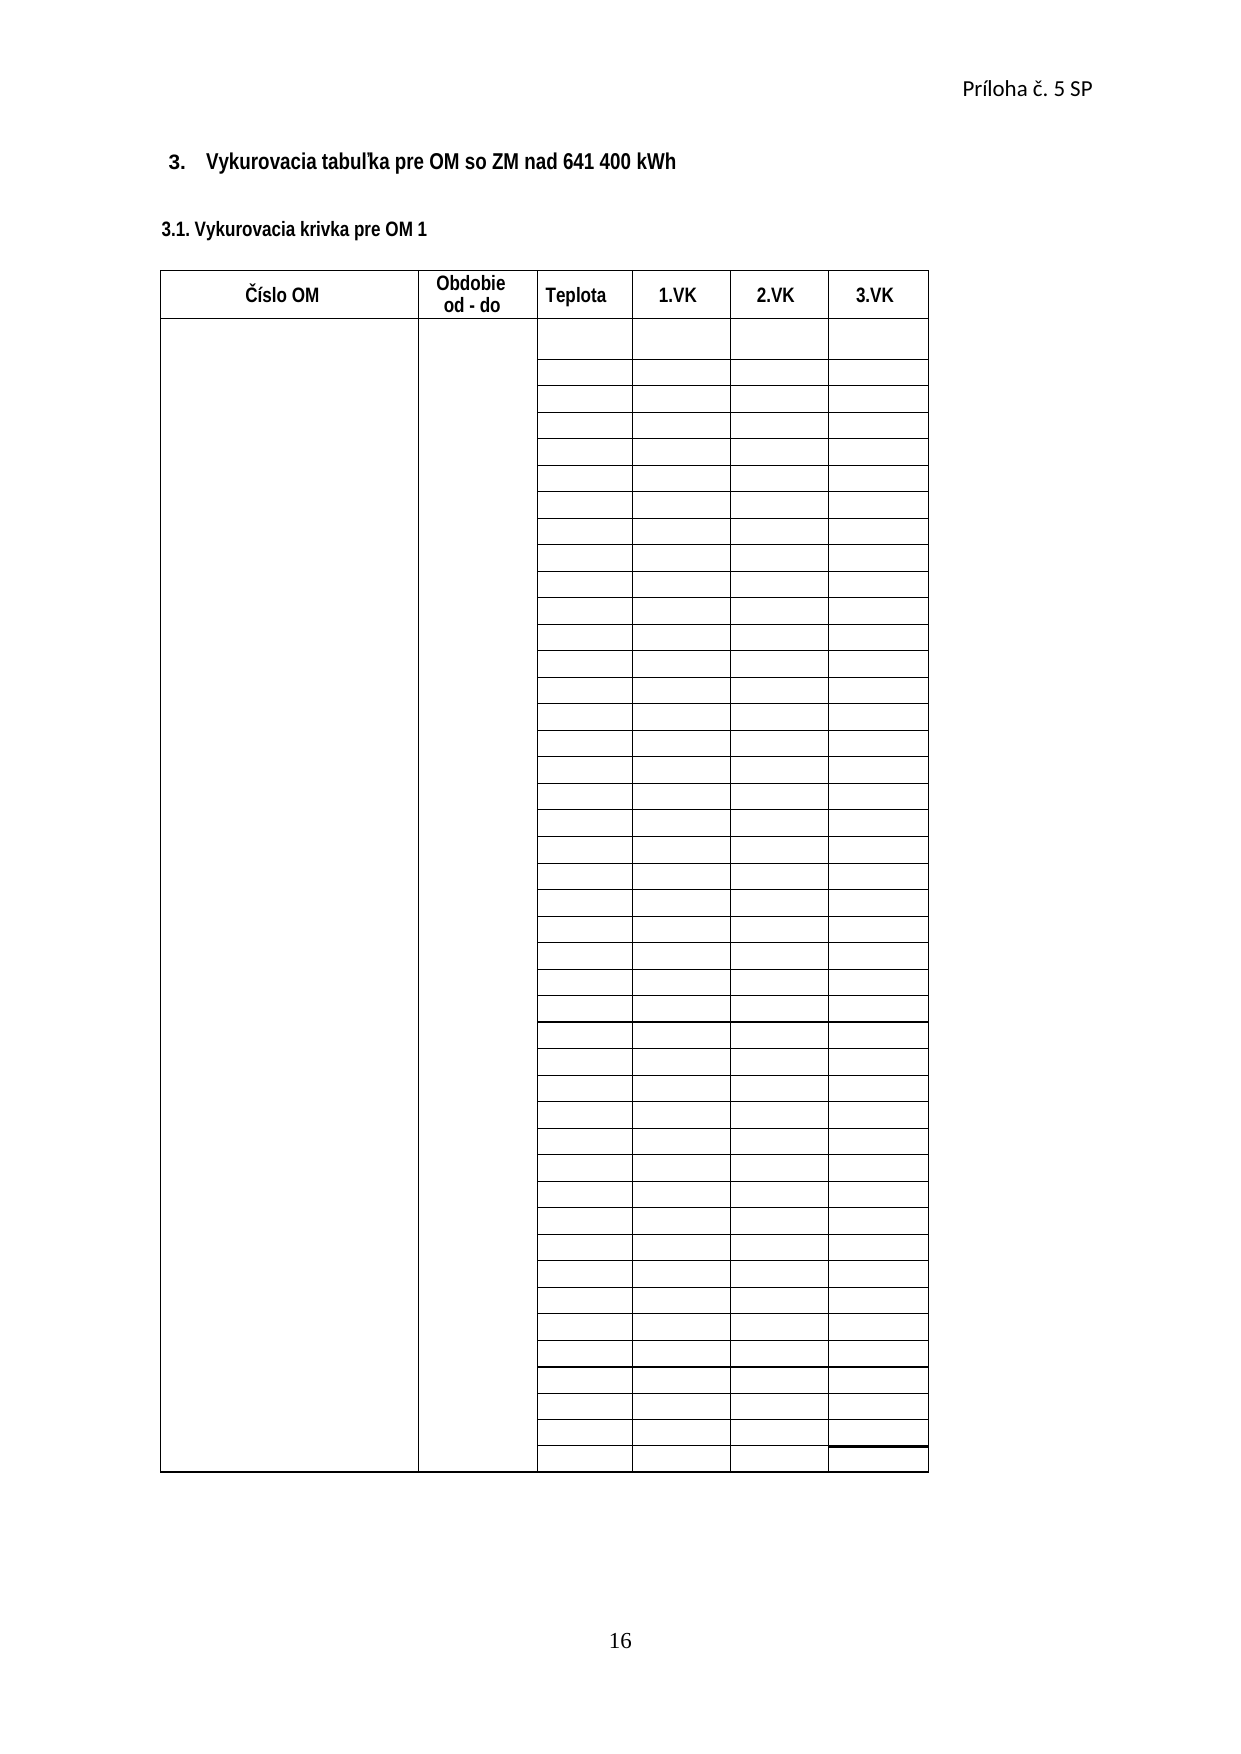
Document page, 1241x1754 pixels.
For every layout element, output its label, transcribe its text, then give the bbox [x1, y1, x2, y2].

table_cell [633, 1314, 730, 1340]
table_cell [633, 837, 730, 862]
table_cell [731, 1182, 828, 1207]
table_cell [633, 386, 730, 412]
table_cell [633, 466, 730, 491]
table_cell [633, 864, 730, 889]
table_cell [538, 1314, 632, 1340]
table_cell [829, 466, 928, 491]
table_cell [633, 360, 730, 385]
table_cell [731, 1394, 828, 1419]
table_cell [419, 319, 537, 1471]
table_cell [538, 1420, 632, 1445]
table_cell [633, 810, 730, 836]
table_cell [633, 519, 730, 544]
table_cell [538, 1182, 632, 1207]
table_cell [538, 386, 632, 412]
table_cell [633, 492, 730, 518]
table_cell [538, 1368, 632, 1393]
table_cell [829, 1394, 928, 1419]
table_cell [731, 319, 828, 358]
table_cell [829, 1261, 928, 1287]
table_cell [633, 1076, 730, 1101]
table_cell [731, 996, 828, 1021]
table_cell [538, 810, 632, 836]
table_cell [829, 943, 928, 968]
table_cell [538, 1155, 632, 1181]
table_cell [538, 943, 632, 968]
table_cell [633, 1420, 730, 1445]
table_cell [829, 1208, 928, 1234]
table_cell [829, 890, 928, 916]
table_cell [731, 1446, 828, 1471]
table_cell [538, 970, 632, 995]
table_cell [633, 1446, 730, 1471]
table_cell [829, 1288, 928, 1313]
table_cell [731, 1049, 828, 1074]
table_cell [731, 598, 828, 624]
table_cell [829, 439, 928, 465]
table_cell [731, 784, 828, 809]
table_cell [538, 625, 632, 650]
table_header 1.VK [633, 271, 730, 318]
table_cell [731, 492, 828, 518]
table_cell [829, 1129, 928, 1154]
table_cell [538, 1049, 632, 1074]
table_cell [829, 678, 928, 703]
table_cell [829, 598, 928, 624]
table_cell [829, 519, 928, 544]
table_cell [633, 572, 730, 597]
table_cell [731, 864, 828, 889]
table_cell [731, 651, 828, 677]
table_cell [829, 917, 928, 942]
table_header Obdobie od - do [419, 271, 537, 318]
table_cell [538, 704, 632, 730]
table_cell [829, 810, 928, 836]
table_cell [829, 1076, 928, 1101]
table_cell [538, 731, 632, 756]
table_header Číslo OM [161, 271, 418, 318]
table_cell [538, 1076, 632, 1101]
subtitle Vykurovacia tabuľka pre OM so ZM nad 641 400 kWh [168, 148, 1093, 174]
table_cell [829, 1420, 928, 1445]
table_cell [829, 970, 928, 995]
table_cell [731, 1261, 828, 1287]
table_cell [633, 1368, 730, 1393]
table_cell [538, 319, 632, 358]
table_cell [731, 917, 828, 942]
table_cell [829, 996, 928, 1021]
table_cell [829, 1049, 928, 1074]
table_cell [829, 1102, 928, 1128]
table_cell [731, 970, 828, 995]
table_cell [161, 319, 418, 1471]
table_cell [633, 757, 730, 783]
table_cell [829, 492, 928, 518]
table_cell [633, 439, 730, 465]
table_cell [731, 1288, 828, 1313]
table_header 3.VK [829, 271, 928, 318]
table_cell [633, 731, 730, 756]
table_cell [731, 1023, 828, 1048]
table_cell [538, 439, 632, 465]
table_cell [633, 413, 730, 438]
table_cell [731, 1341, 828, 1366]
table_cell [731, 1208, 828, 1234]
table_cell [829, 1023, 928, 1048]
table_cell [731, 1155, 828, 1181]
table_cell [731, 572, 828, 597]
table_cell [829, 731, 928, 756]
table_cell [731, 890, 828, 916]
table_cell [731, 704, 828, 730]
table_cell [538, 413, 632, 438]
table_cell [538, 519, 632, 544]
table_cell [538, 757, 632, 783]
table_cell [538, 917, 632, 942]
table_cell [633, 1102, 730, 1128]
table_cell [538, 598, 632, 624]
table_cell [538, 492, 632, 518]
table_cell [633, 917, 730, 942]
table_cell [633, 943, 730, 968]
table_cell [731, 678, 828, 703]
table_cell [633, 1261, 730, 1287]
table_cell [731, 545, 828, 571]
table_cell [538, 1341, 632, 1366]
table_cell [633, 1235, 730, 1260]
table_cell [538, 360, 632, 385]
table_cell [538, 1235, 632, 1260]
table_cell [731, 1076, 828, 1101]
table_cell [829, 413, 928, 438]
table_cell [538, 864, 632, 889]
table_cell [731, 943, 828, 968]
table_cell [633, 1208, 730, 1234]
table_cell [829, 1314, 928, 1340]
table_cell [731, 1314, 828, 1340]
table_cell [538, 678, 632, 703]
table_cell [829, 784, 928, 809]
table_cell [829, 572, 928, 597]
table_cell [538, 1129, 632, 1154]
table_cell [538, 466, 632, 491]
table_cell [538, 545, 632, 571]
table_cell [731, 360, 828, 385]
table_cell [731, 1129, 828, 1154]
table_cell [633, 1049, 730, 1074]
table_cell [731, 1420, 828, 1445]
table_cell [633, 651, 730, 677]
table_cell [633, 678, 730, 703]
table_header 2.VK [731, 271, 828, 318]
table_cell [633, 1394, 730, 1419]
table_cell [538, 1102, 632, 1128]
table_cell [538, 837, 632, 862]
table_cell [829, 386, 928, 412]
table_cell [538, 1023, 632, 1048]
table_cell [633, 996, 730, 1021]
table_cell [731, 519, 828, 544]
table_cell [633, 1129, 730, 1154]
table_cell [633, 545, 730, 571]
table_cell [731, 757, 828, 783]
table_cell [731, 386, 828, 412]
table_cell [538, 1446, 632, 1471]
table_cell [633, 598, 730, 624]
table_cell [633, 1023, 730, 1048]
table_cell [731, 625, 828, 650]
table_cell [829, 837, 928, 862]
table_cell [731, 413, 828, 438]
table_cell [829, 1182, 928, 1207]
table_cell [633, 319, 730, 358]
table_cell [829, 545, 928, 571]
table_cell [731, 810, 828, 836]
table_cell [538, 572, 632, 597]
table_cell [633, 890, 730, 916]
table_cell [829, 757, 928, 783]
table_cell [633, 1182, 730, 1207]
table_cell [538, 1261, 632, 1287]
table_cell [829, 1155, 928, 1181]
table_header Teplota [538, 271, 632, 318]
table_cell [538, 996, 632, 1021]
text 3.1. Vykurovacia krivka pre OM 1 [161, 217, 1093, 241]
table_cell [829, 1235, 928, 1260]
table_cell [731, 731, 828, 756]
table_cell [633, 625, 730, 650]
table_cell [731, 1102, 828, 1128]
table_cell [829, 319, 928, 358]
table_cell [538, 1394, 632, 1419]
table_cell [538, 651, 632, 677]
table_cell [829, 360, 928, 385]
table_cell [829, 1448, 928, 1471]
table_cell [731, 439, 828, 465]
table_cell [829, 864, 928, 889]
table_cell [633, 1155, 730, 1181]
table_cell [538, 784, 632, 809]
table_cell [829, 1368, 928, 1393]
table_cell [829, 1341, 928, 1366]
table_cell [829, 625, 928, 650]
table_cell [633, 1288, 730, 1313]
table_cell [538, 1208, 632, 1234]
table_cell [731, 837, 828, 862]
table_cell [829, 651, 928, 677]
table_cell [633, 704, 730, 730]
table_cell [538, 1288, 632, 1313]
table_cell [731, 1235, 828, 1260]
table_cell [538, 890, 632, 916]
table_cell [829, 704, 928, 730]
table_cell [633, 1341, 730, 1366]
table_cell [633, 970, 730, 995]
table_cell [731, 466, 828, 491]
table_cell [633, 784, 730, 809]
table_cell [731, 1368, 828, 1393]
